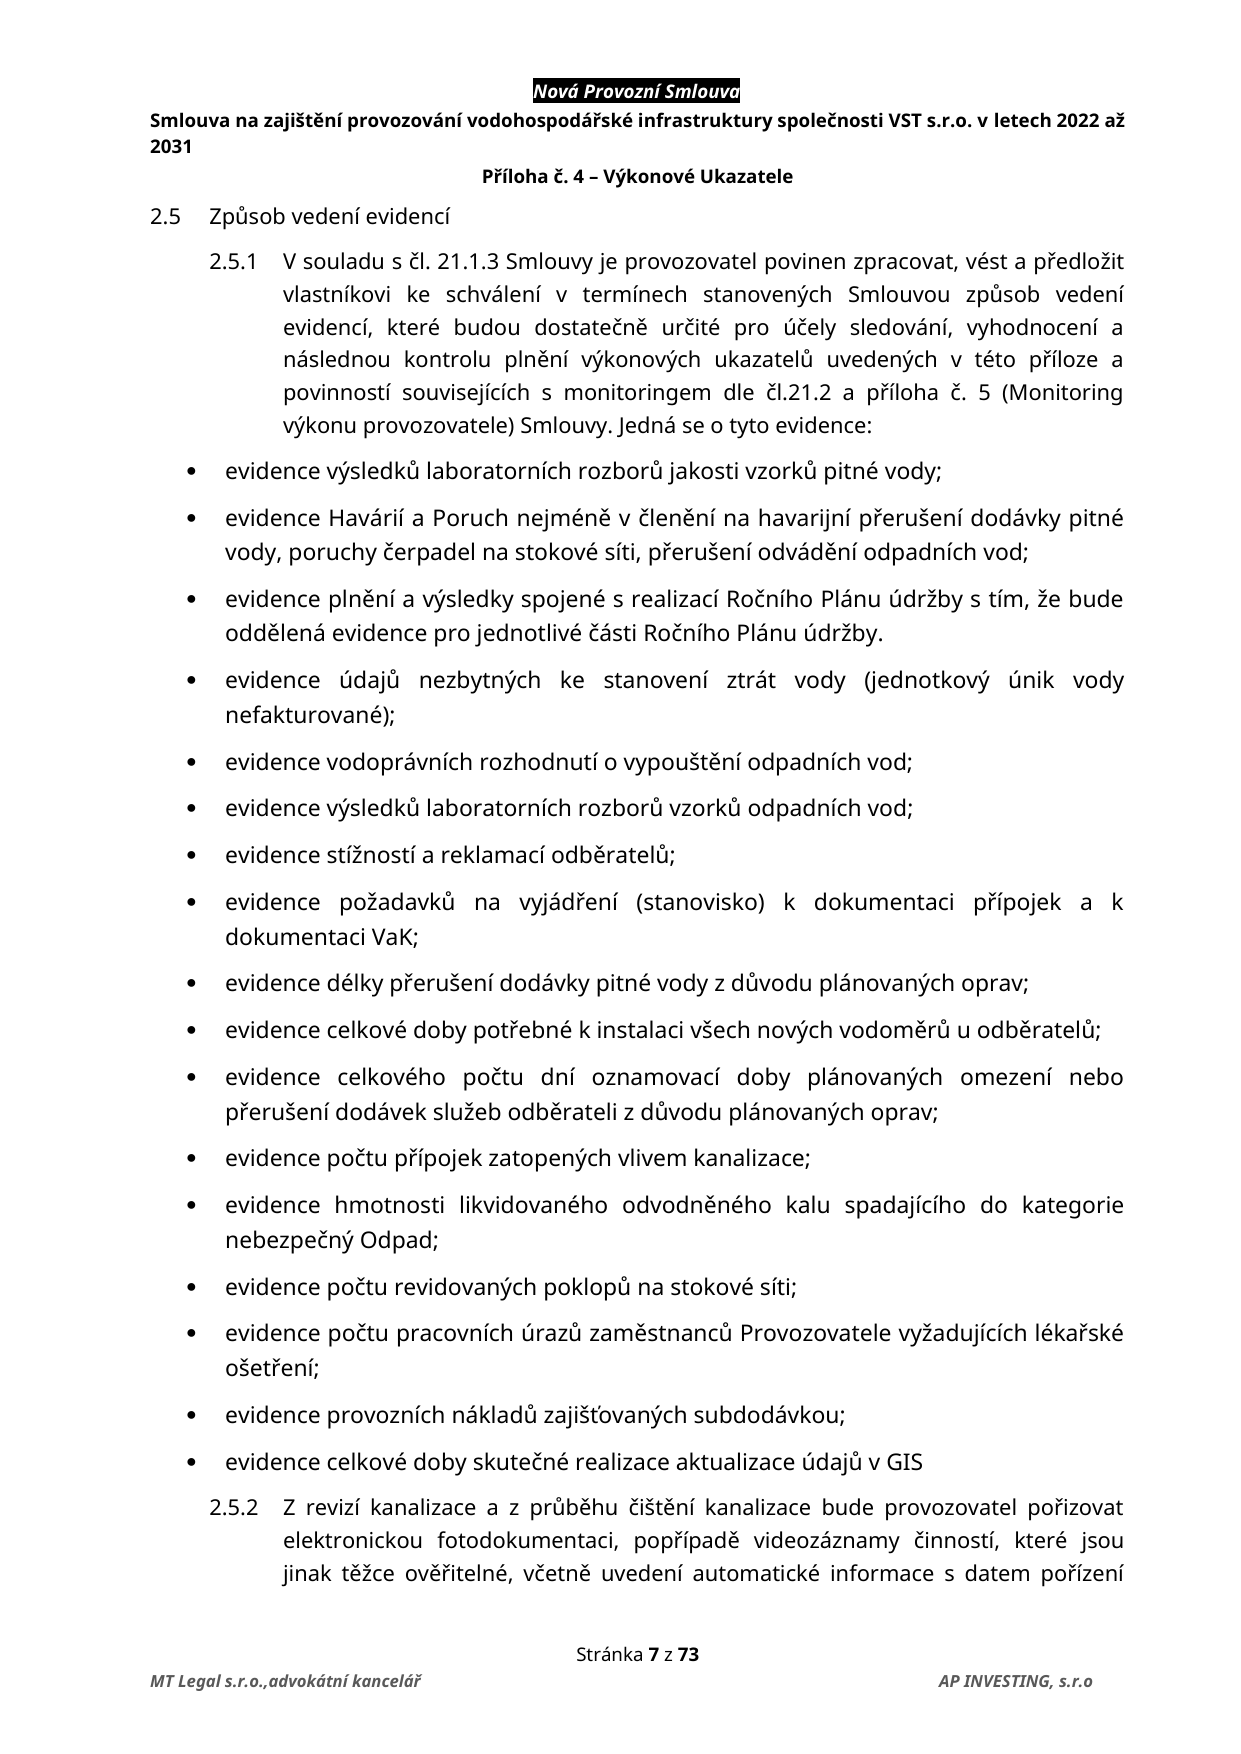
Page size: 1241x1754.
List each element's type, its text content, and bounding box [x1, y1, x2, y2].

text evidence počtu přípojek zatopených vlivem kanalizace; [187, 1142, 1125, 1174]
text evidence údajů nezbytných ke stanovení ztrát vody (jednotkový únik vody nefakturované); [187, 664, 1125, 730]
text evidence počtu revidovaných poklopů na stokové síti; [187, 1271, 1125, 1302]
text evidence počtu pracovních úrazů zaměstnanců Provozovatele vyžadujících lékařské ošetření; [187, 1317, 1125, 1383]
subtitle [209, 1492, 1125, 1588]
text evidence stížností a reklamací odběratelů; [187, 839, 1125, 871]
subtitle Způsob vedení evidencí [150, 201, 1125, 231]
text evidence celkového počtu dní oznamovací doby plánovaných omezení nebo přerušení dodávek služeb odběrateli z důvodu plánovaných oprav; [187, 1061, 1125, 1127]
text evidence hmotnosti likvidovaného odvodněného kalu spadajícího do kategorie nebezpečný Odpad; [187, 1189, 1125, 1255]
text evidence plnění a výsledky spojené s realizací Ročního Plánu údržby s tím, že bude oddělená evidence pro jednotlivé části Ročního Plánu údržby. [187, 583, 1125, 649]
subtitle V souladu s čl. 21.1.3 Smlouvy je provozovatel povinen zpracovat, vést a předložit vlastníkovi ke schválení v termínech stanovených Smlouvou způsob vedení evidencí, které budou dostatečně určité pro účely sledování, vyhodnocení a následnou kontrolu plnění výkonových ukazatelů uvedených v této příloze a povinností souvisejících s monitoringem dle čl.21.2 a příloha č. 5 (Monitoring výkonu provozovatele) Smlouvy. Jedná se o tyto evidence: [209, 246, 1125, 439]
text evidence výsledků laboratorních rozborů vzorků odpadních vod; [187, 792, 1125, 824]
text evidence Havárií a Poruch nejméně v členění na havarijní přerušení dodávky pitné vody, poruchy čerpadel na stokové síti, přerušení odvádění odpadních vod; [187, 502, 1125, 567]
text evidence výsledků laboratorních rozborů jakosti vzorků pitné vody; [187, 455, 1125, 486]
text evidence provozních nákladů zajišťovaných subdodávkou; [187, 1399, 1125, 1430]
text evidence vodoprávních rozhodnutí o vypouštění odpadních vod; [187, 746, 1125, 777]
text evidence požadavků na vyjádření (stanovisko) k dokumentaci přípojek a k dokumentaci VaK; [187, 886, 1125, 952]
text evidence celkové doby skutečné realizace aktualizace údajů v GIS [187, 1446, 1125, 1477]
text evidence celkové doby potřebné k instalaci všech nových vodoměrů u odběratelů; [187, 1014, 1125, 1046]
text evidence délky přerušení dodávky pitné vody z důvodu plánovaných oprav; [187, 967, 1125, 999]
